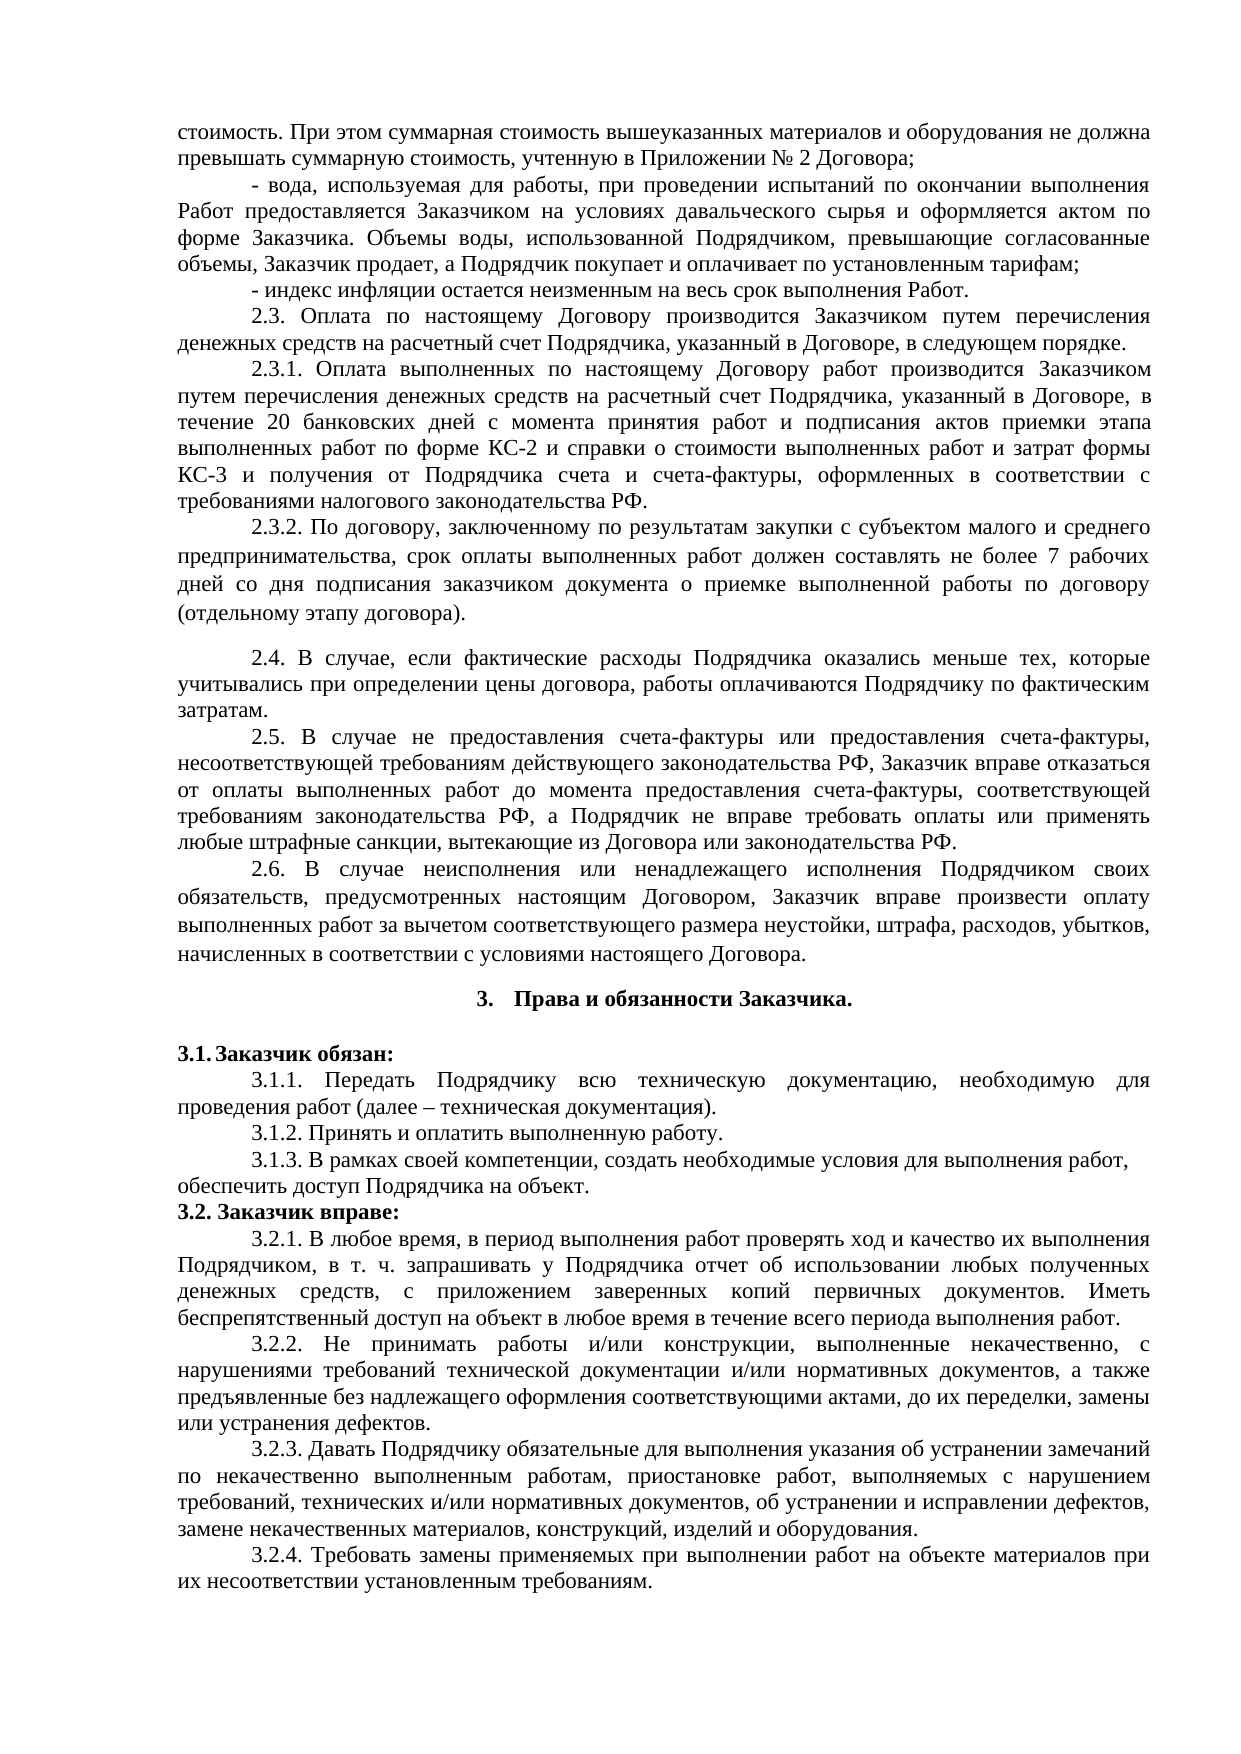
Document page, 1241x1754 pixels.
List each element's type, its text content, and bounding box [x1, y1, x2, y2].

text 3.1.1. Передать Подрядчику всю техническую документацию, необходимую для проведения работ (далее – техническая документация). [177, 1067, 1152, 1119]
list Права и обязанности Заказчика. [177, 985, 1152, 1011]
text обеспечить доступ Подрядчика на объект. [177, 1172, 1152, 1198]
text 2.4. В случае, если фактические расходы Подрядчика оказались меньше тех, которые учитывались при определении цены договора, работы оплачиваются Подрядчику по фактическим затратам. [177, 644, 1152, 723]
text 2.3.1. Оплата выполненных по настоящему Договору работ производится Заказчиком путем перечисления денежных средств на расчетный счет Подрядчика, указанный в Договоре, в течение 20 банковских дней с момента принятия работ и подписания актов приемки этапа выполненных работ по форме КС-2 и справки о стоимости выполненных работ и затрат формы КС-3 и получения от Подрядчика счета и счета-фактуры, оформленных в соответствии с требованиями налогового законодательства РФ. [177, 355, 1152, 513]
text 3.2.2. Не принимать работы и/или конструкции, выполненные некачественно, с нарушениями требований технической документации и/или нормативных документов, а также предъявленные без надлежащего оформления соответствующими актами, до их переделки, замены или устранения дефектов. [177, 1330, 1152, 1436]
text - индекс инфляции остается неизменным на весь срок выполнения Работ. [177, 276, 1152, 303]
text 3.1.2. Принять и оплатить выполненную работу. [177, 1119, 1152, 1146]
text 3.2.1. В любое время, в период выполнения работ проверять ход и качество их выполнения Подрядчиком, в т. ч. запрашивать у Подрядчика отчет об использовании любых полученных денежных средств, с приложением заверенных копий первичных документов. Иметь беспрепятственный доступ на объект в любое время в течение всего периода выполнения работ. [177, 1225, 1152, 1330]
list Заказчик обязан: [177, 1040, 1152, 1067]
text 3.2.3. Давать Подрядчику обязательные для выполнения указания об устранении замечаний по некачественно выполненным работам, приостановке работ, выполняемых с нарушением требований, технических и/или нормативных документов, об устранении и исправлении дефектов, замене некачественных материалов, конструкций, изделий и оборудования. [177, 1436, 1152, 1541]
text 3.1.3. В рамках своей компетенции, создать необходимые условия для выполнения работ, [251, 1146, 1152, 1172]
text 2.3. Оплата по настоящему Договору производится Заказчиком путем перечисления денежных средств на расчетный счет Подрядчика, указанный в Договоре, в следующем порядке. [177, 303, 1152, 355]
text 2.5. В случае не предоставления счета-фактуры или предоставления счета-фактуры, несоответствующей требованиям действующего законодательства РФ, Заказчик вправе отказаться от оплаты выполненных работ до момента предоставления счета-фактуры, соответствующей требованиям законодательства РФ, а Подрядчик не вправе требовать оплаты или применять любые штрафные санкции, вытекающие из Договора или законодательства РФ. [177, 723, 1152, 855]
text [177, 118, 1152, 171]
text 3.2.4. Требовать замены применяемых при выполнении работ на объекте материалов при их несоответствии установленным требованиям. [177, 1541, 1152, 1594]
list - вода, используемая для работы, при проведении испытаний по окончании выполнения Работ предоставляется Заказчиком на условиях давальческого сырья и оформляется актом по форме Заказчика. Объемы воды, использованной Подрядчиком, превышающие согласованные объемы, Заказчик продает, а Подрядчик покупает и оплачивает по установленным тарифам; [177, 171, 1152, 276]
text 2.3.2. По договору, заключенному по результатам закупки с субъектом малого и среднего предпринимательства, срок оплаты выполненных работ должен составлять не более 7 рабочих дней со дня подписания заказчиком документа о приемке выполненной работы по договору (отдельному этапу договора). [177, 513, 1152, 625]
text 3.2. Заказчик вправе: [177, 1198, 1152, 1225]
text 2.6. В случае неисполнения или ненадлежащего исполнения Подрядчиком своих обязательств, предусмотренных настоящим Договором, Заказчик вправе произвести оплату выполненных работ за вычетом соответствующего размера неустойки, штрафа, расходов, убытков, начисленных в соответствии с условиями настоящего Договора. [177, 855, 1152, 966]
